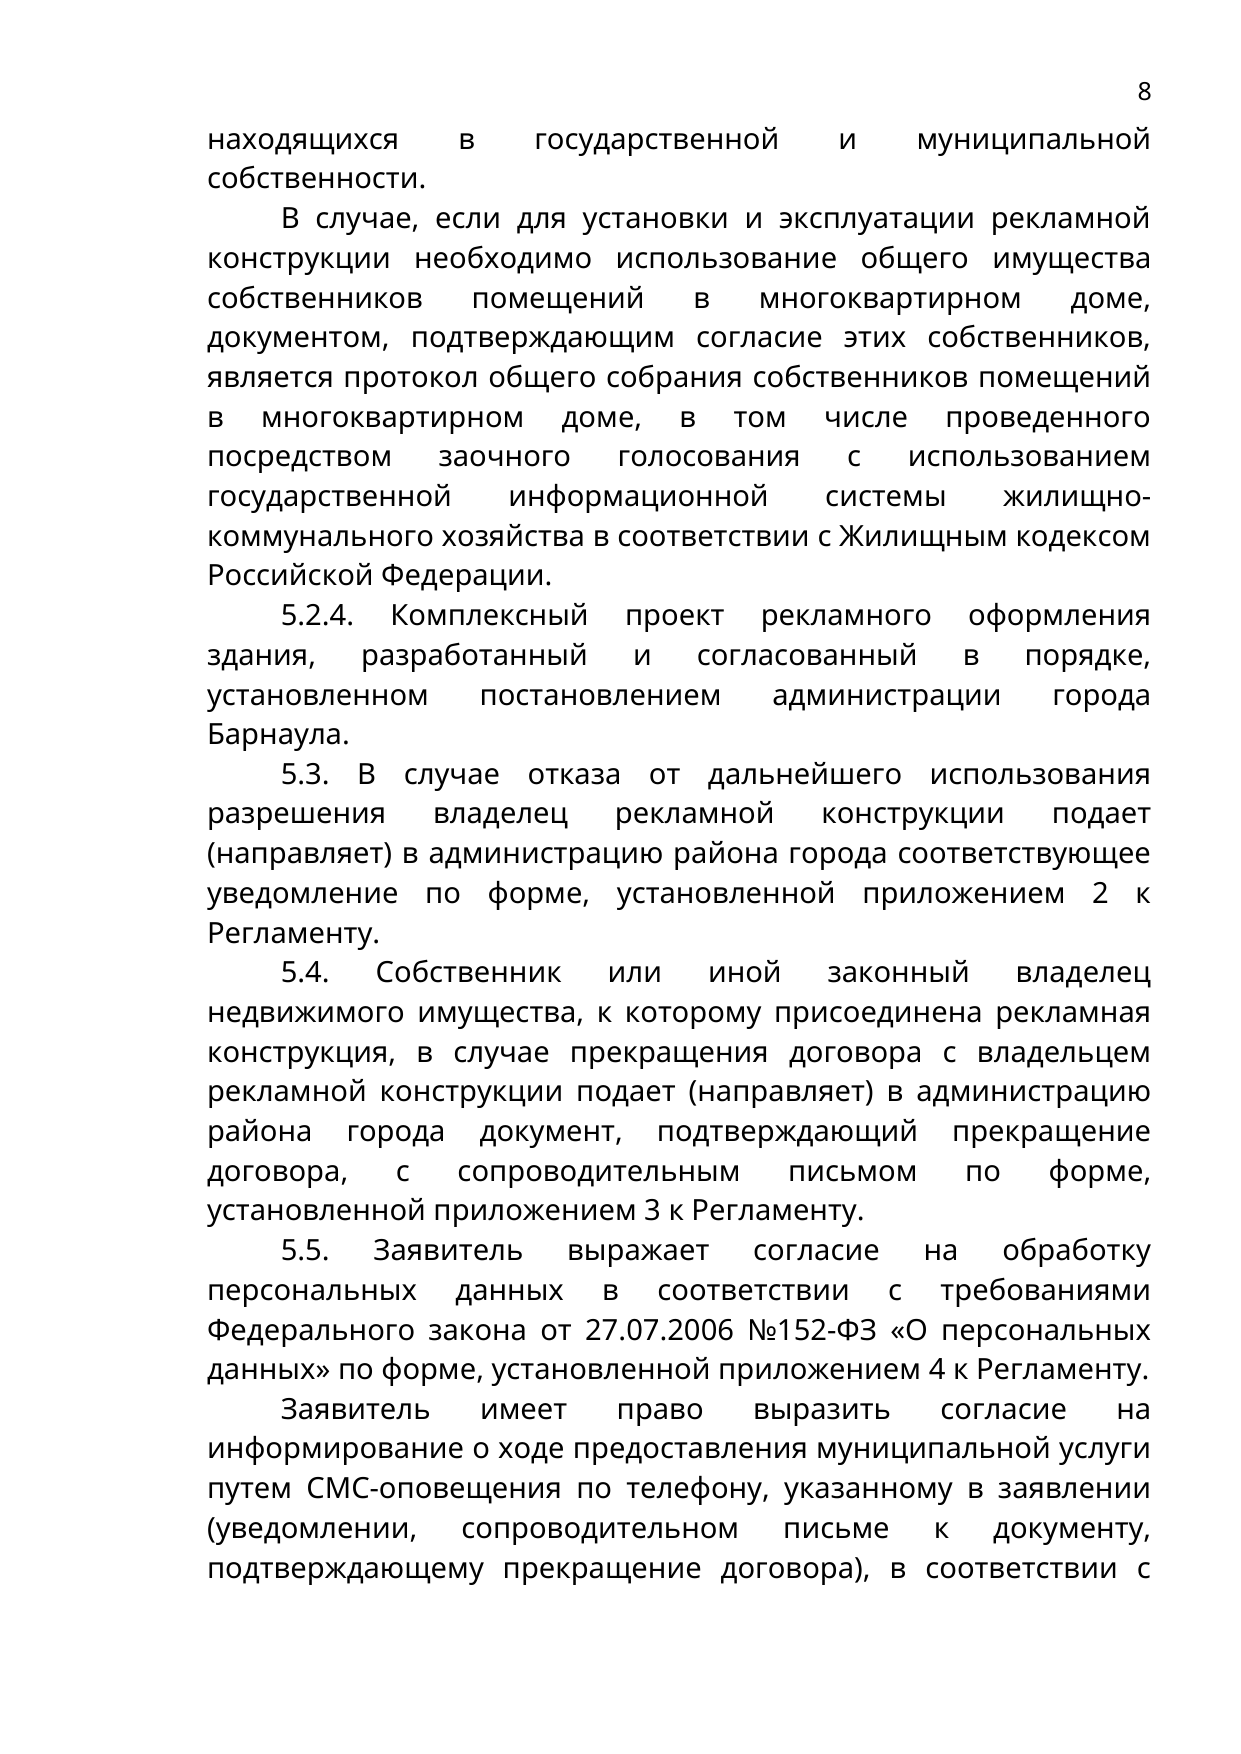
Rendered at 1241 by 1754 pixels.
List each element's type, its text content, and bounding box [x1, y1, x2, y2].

text В случае, если для установки и эксплуатации рекламной конструкции необходимо использование общего имущества собственников помещений в многоквартирном доме, документом, подтверждающим согласие этих собственников, является протокол общего собрания собственников помещений в многоквартирном доме, в том числе проведенного посредством заочного голосования с использованием государственной информационной системы жилищно-коммунального хозяйства в соответствии с Жилищным кодексом Российской Федерации. [207, 197, 1152, 594]
text 5.3. В случае отказа от дальнейшего использования разрешения владелец рекламной конструкции подает (направляет) в администрацию района города соответствующее уведомление по форме, установленной приложением 2 к Регламенту. [207, 753, 1152, 952]
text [207, 118, 1152, 197]
text 5.5. Заявитель выражает согласие на обработку персональных данных в соответствии с требованиями Федерального закона от 27.07.2006 №152-ФЗ «О персональных данных» по форме, установленной приложением 4 к Регламенту. [207, 1229, 1152, 1388]
text 5.2.4. Комплексный проект рекламного оформления здания, разработанный и согласованный в порядке, установленном постановлением администрации города Барнаула. [207, 594, 1152, 753]
text 5.4. Собственник или иной законный владелец недвижимого имущества, к которому присоединена рекламная конструкция, в случае прекращения договора с владельцем рекламной конструкции подает (направляет) в администрацию района города документ, подтверждающий прекращение договора, с сопроводительным письмом по форме, установленной приложением 3 к Регламенту. [207, 952, 1152, 1229]
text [207, 1388, 1152, 1587]
